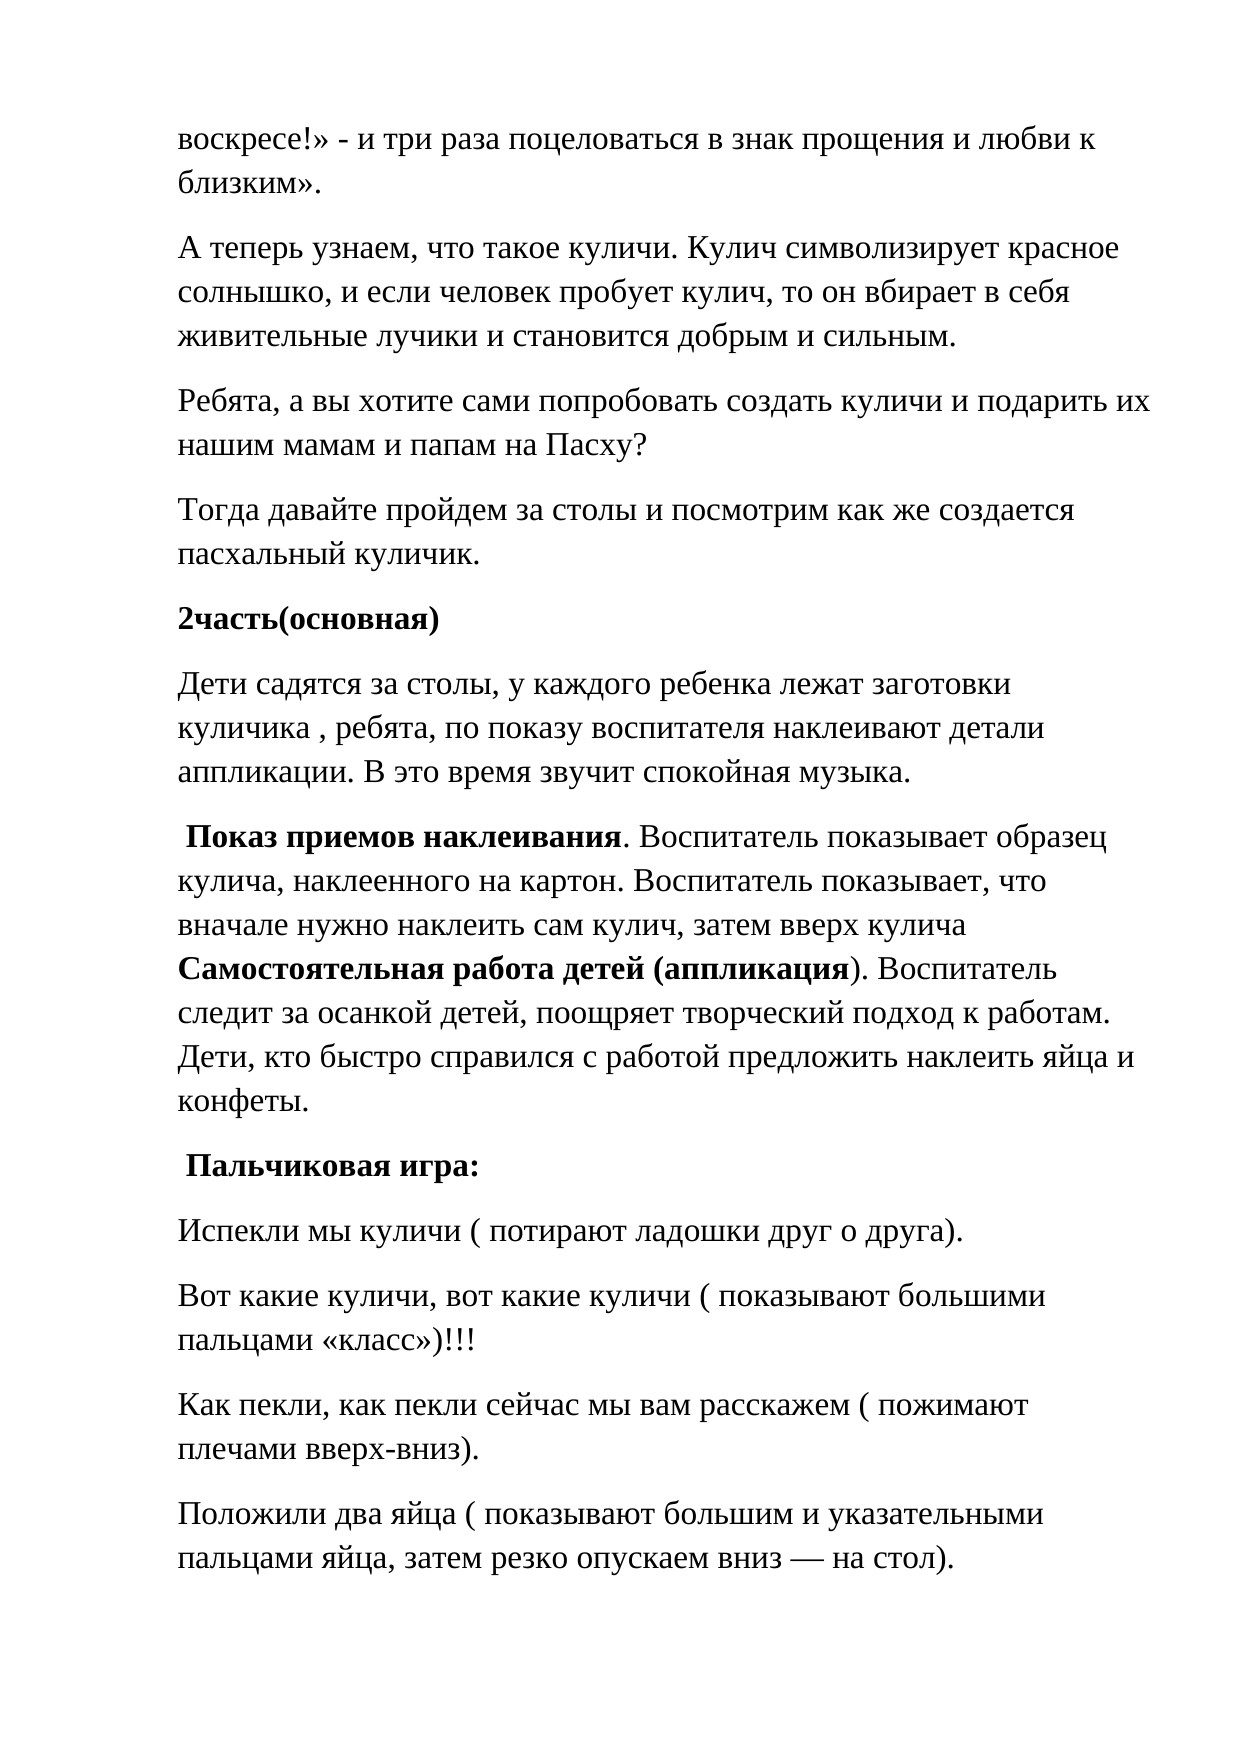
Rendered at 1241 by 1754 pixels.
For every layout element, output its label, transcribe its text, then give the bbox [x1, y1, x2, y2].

text Тогда давайте пройдем за столы и посмотрим как же создается пасхальный куличик. [177, 489, 1152, 571]
text Положили два яйца ( показывают большим и указательными пальцами яйца, затем резко опускаем вниз — на стол). [177, 1493, 1152, 1575]
text Ребята, а вы хотите сами попробовать создать куличи и подарить их нашим мамам и папам на Пасху? [177, 380, 1152, 462]
text Дети садятся за столы, у каждого ребенка лежат заготовки куличика , ребята, по показу воспитателя наклеивают детали аппликации. В это время звучит спокойная музыка. [177, 663, 1152, 789]
text Как пекли, как пекли сейчас мы вам расскажем ( пожимают плечами вверх-вниз). [177, 1384, 1152, 1466]
text 2часть(основная) [177, 598, 1152, 636]
text А теперь узнаем, что такое куличи. Кулич символизирует красное солнышко, и если человек пробует кулич, то он вбирает в себя живительные лучики и становится добрым и сильным. [177, 227, 1152, 353]
text Показ приемов наклеивания. Воспитатель показывает образец кулича, наклеенного на картон. Воспитатель показывает, что вначале нужно наклеить сам кулич, затем вверх кулича Самостоятельная работа детей (аппликация). Воспитатель следит за осанкой детей, поощряет творческий подход к работам. Дети, кто быстро справился с работой предложить наклеить яйца и конфеты. [177, 816, 1152, 1119]
text Пальчиковая игра: [177, 1145, 1152, 1183]
text Вот какие куличи, вот какие куличи ( показывают большими пальцами «класс»)!!! [177, 1275, 1152, 1357]
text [177, 118, 1152, 201]
text Испекли мы куличи ( потирают ладошки друг о друга). [177, 1210, 1152, 1248]
